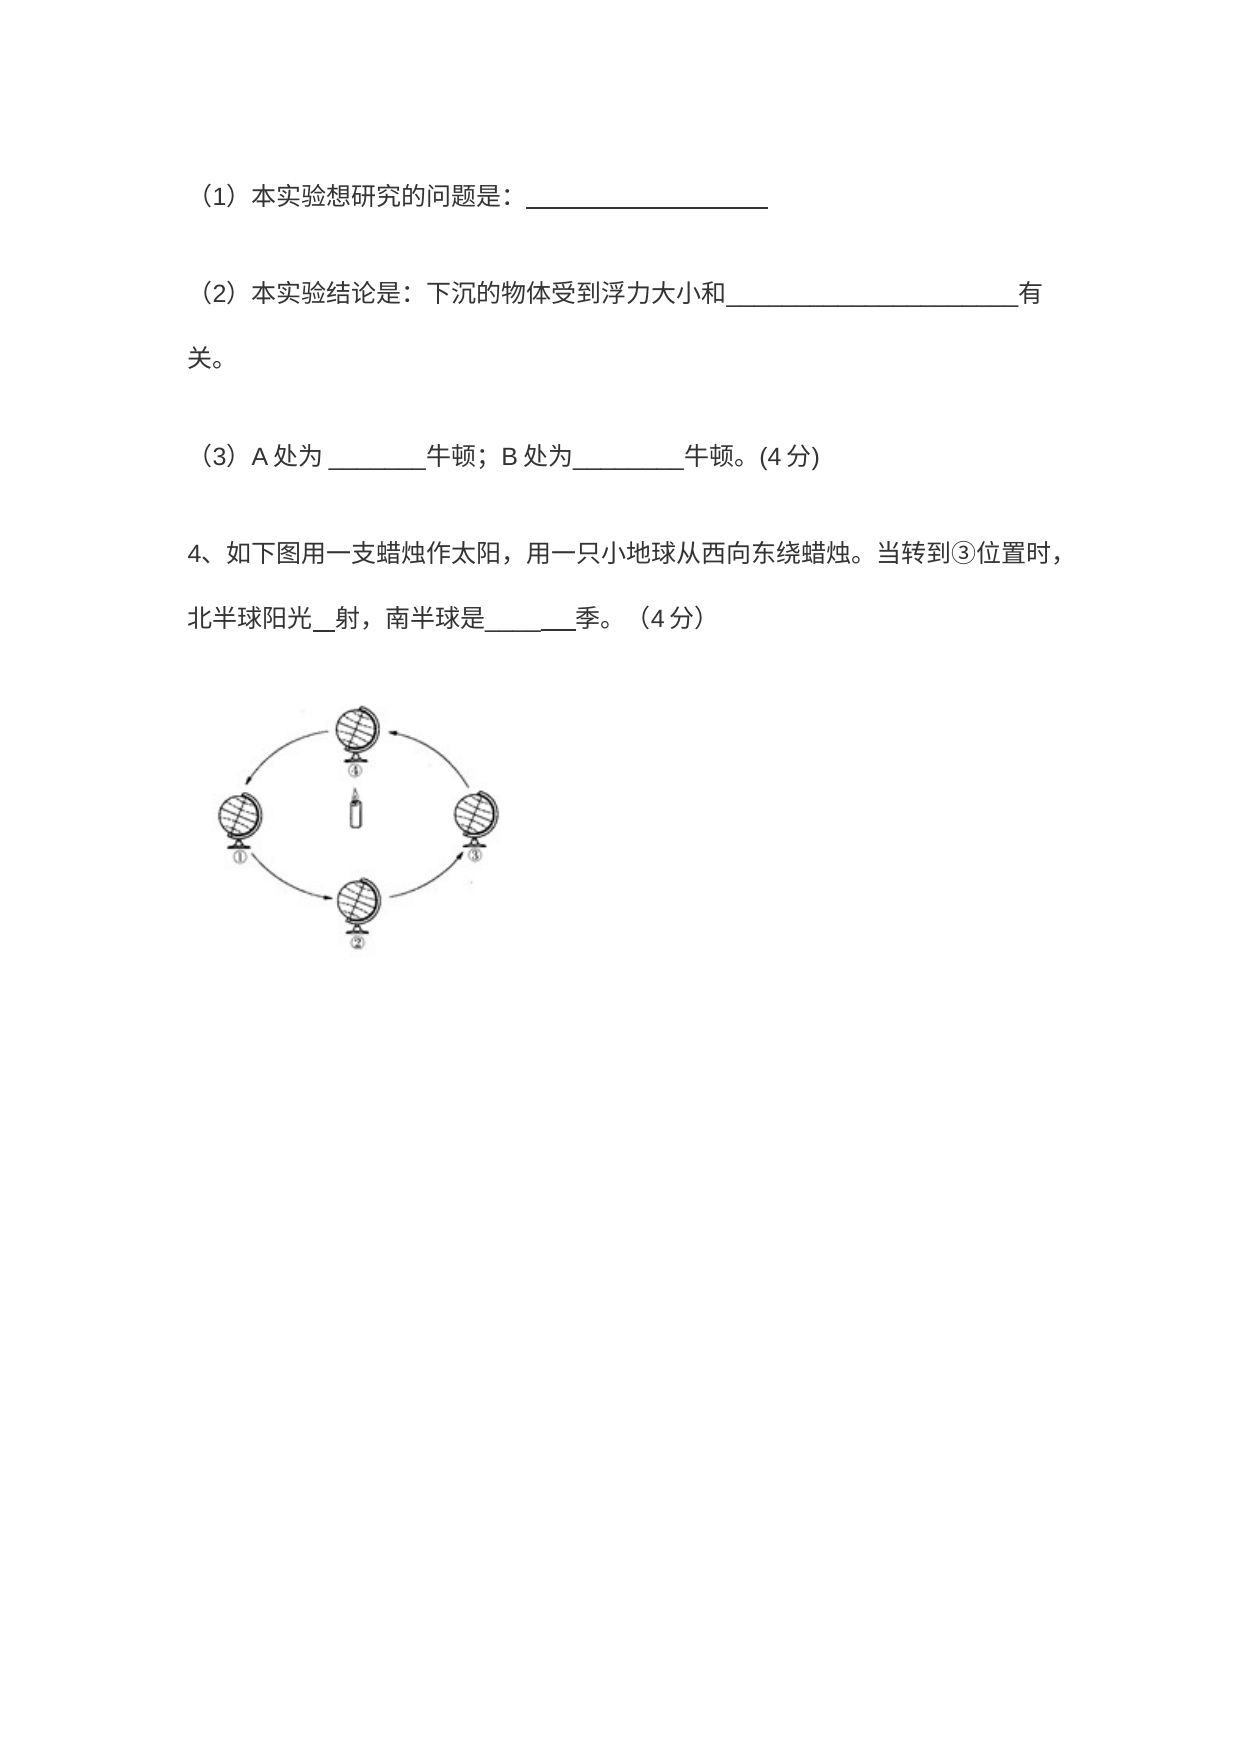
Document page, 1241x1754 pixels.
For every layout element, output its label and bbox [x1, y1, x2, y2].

text [187, 162, 1053, 974]
picture [187, 682, 518, 967]
